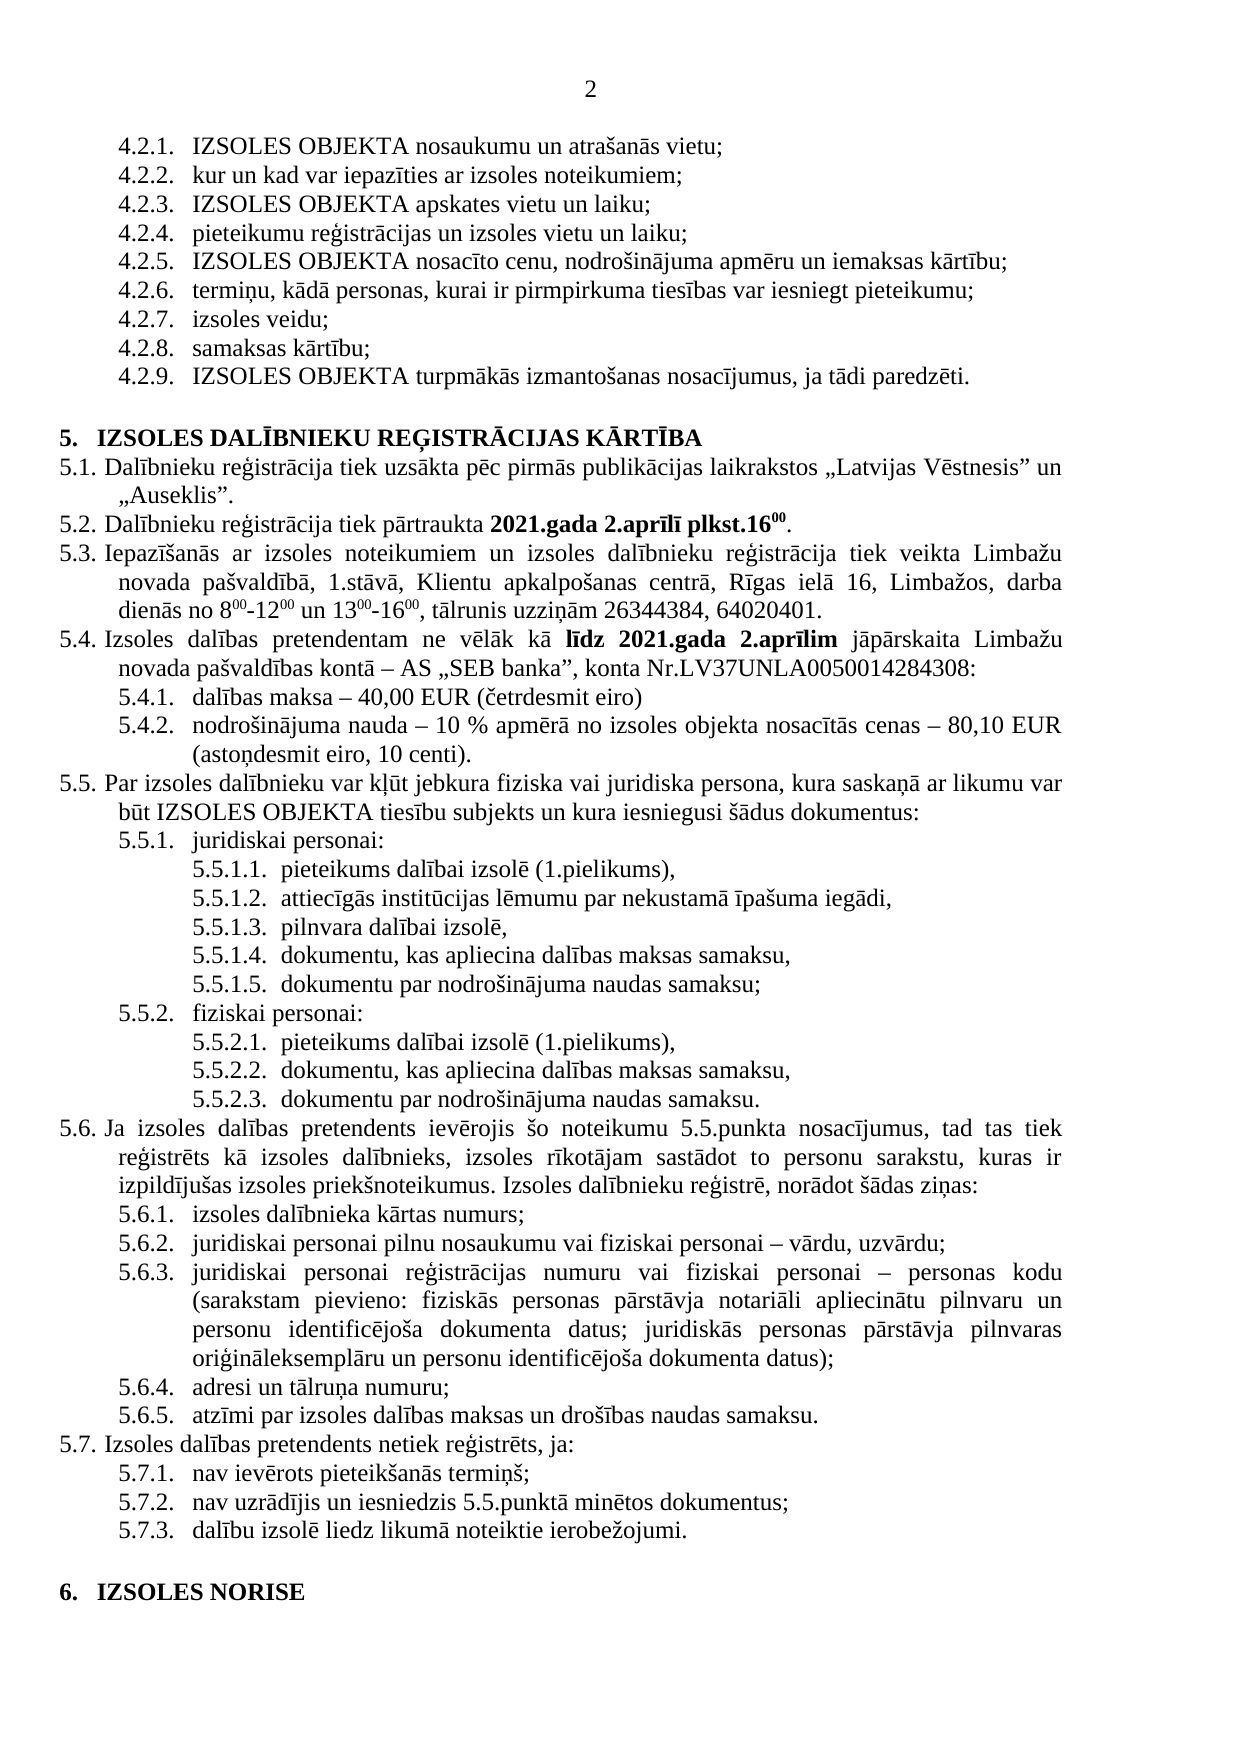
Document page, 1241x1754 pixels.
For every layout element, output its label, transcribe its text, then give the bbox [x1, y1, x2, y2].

list dalības maksa – 40,00 EUR (četrdesmit eiro) [118, 682, 1063, 711]
list juridiskai personai: [118, 826, 1063, 854]
list Par izsoles dalībnieku var kļūt jebkura fiziska vai juridiska persona, kura saskaņā ar likumu var būt IZSOLES OBJEKTA tiesību subjekts un kura iesniegusi šādus dokumentus: [59, 768, 1063, 826]
list dokumentu, kas apliecina dalības maksas samaksu, [192, 1056, 1063, 1084]
list pieteikumu reģistrācijas un izsoles vietu un laiku; [118, 218, 1063, 246]
list juridiskai personai pilnu nosaukumu vai fiziskai personai – vārdu, uzvārdu; [118, 1228, 1063, 1257]
list Dalībnieku reģistrācija tiek pārtraukta 2021.gada 2.aprīlī plkst.1600. [59, 509, 1063, 538]
list atzīmi par izsoles dalības maksas un drošības naudas samaksu. [118, 1401, 1063, 1429]
list Izsoles dalības pretendentam ne vēlāk kā līdz 2021.gada 2.aprīlim jāpārskaita Limbažu novada pašvaldības kontā – AS „SEB banka”, konta Nr.LV37UNLA0050014284308: [59, 624, 1063, 682]
list attiecīgās institūcijas lēmumu par nekustamā īpašuma iegādi, [192, 883, 1063, 912]
list dokumentu par nodrošinājuma naudas samaksu; [192, 969, 1063, 998]
list Ja izsoles dalības pretendents ievērojis šo noteikumu 5.5.punkta nosacījumus, tad tas tiek reģistrēts kā izsoles dalībnieks, izsoles rīkotājam sastādot to personu sarakstu, kuras ir izpildījušas izsoles priekšnoteikumus. Izsoles dalībnieku reģistrē, norādot šādas ziņas: [59, 1113, 1063, 1199]
list izsoLES OBJEKTA apskates vietu un laiku; [118, 189, 1063, 218]
list pilnvara dalībai izsolē, [192, 912, 1063, 941]
list samaksas kārtību; [118, 333, 1063, 361]
list IZSOLES DALĪBNIEKU REĢISTRĀCIJAS KĀRTĪBA [59, 423, 1063, 452]
list pieteikums dalībai izsolē (1.pielikums), [192, 854, 1063, 883]
list nav uzrādījis un iesniedzis 5.5.punktā minētos dokumentus; [118, 1487, 1063, 1516]
list pieteikums dalībai izsolē (1.pielikums), [192, 1027, 1063, 1056]
list juridiskai personai reģistrācijas numuru vai fiziskai personai – personas kodu (sarakstam pievieno: fiziskās personas pārstāvja notariāli apliecinātu pilnvaru un personu identificējoša dokumenta datus; juridiskās personas pārstāvja pilnvaras oriģināleksemplāru un personu identificējoša dokumenta datus); [118, 1257, 1063, 1372]
list IZSOLES NORISE [59, 1577, 1063, 1606]
list fiziskai personai: [118, 998, 1063, 1027]
list nav ievērots pieteikšanās termiņš; [118, 1458, 1063, 1487]
list adresi un tālruņa numuru; [118, 1372, 1063, 1401]
list izsoles dalībnieka kārtas numurs; [118, 1199, 1063, 1228]
list izsolES objekta turpmākās izmantošanas nosacījumus, ja tādi paredzēti. [118, 361, 1063, 390]
list dokumentu par nodrošinājuma naudas samaksu. [192, 1084, 1063, 1113]
list dokumentu, kas apliecina dalības maksas samaksu, [192, 941, 1063, 969]
list Izsoles dalības pretendents netiek reģistrēts, ja: [59, 1429, 1063, 1458]
list dalību izsolē liedz likumā noteiktie ierobežojumi. [118, 1516, 1063, 1544]
list termiņu, kādā personas, kurai ir pirmpirkuma tiesības var iesniegt pieteikumu; [118, 275, 1063, 304]
list kur un kad var iepazīties ar izsoles noteikumiem; [118, 160, 1063, 189]
list Dalībnieku reģistrācija tiek uzsākta pēc pirmās publikācijas laikrakstos „Latvijas Vēstnesis” un „Auseklis”. [59, 452, 1063, 509]
list izsoles veidu; [118, 304, 1063, 333]
list Iepazīšanās ar izsoles noteikumiem un izsoles dalībnieku reģistrācija tiek veikta Limbažu novada pašvaldībā, 1.stāvā, Klientu apkalpošanas centrā, Rīgas ielā 16, Limbažos, darba dienās no 800-1200 un 1300-1600, tālrunis uzziņām 26344384, 64020401. [59, 538, 1063, 624]
list izsolES objekta nosacīto cenu, nodrošinājuma apmēru un iemaksas kārtību; [118, 246, 1063, 275]
list IZSOLES OBJEKTA nosaukumu un atrašanās vietu; [118, 131, 1063, 160]
list nodrošinājuma nauda – 10 % apmērā no izsoles objekta nosacītās cenas – 80,10 EUR (astoņdesmit eiro, 10 centi). [118, 711, 1063, 768]
